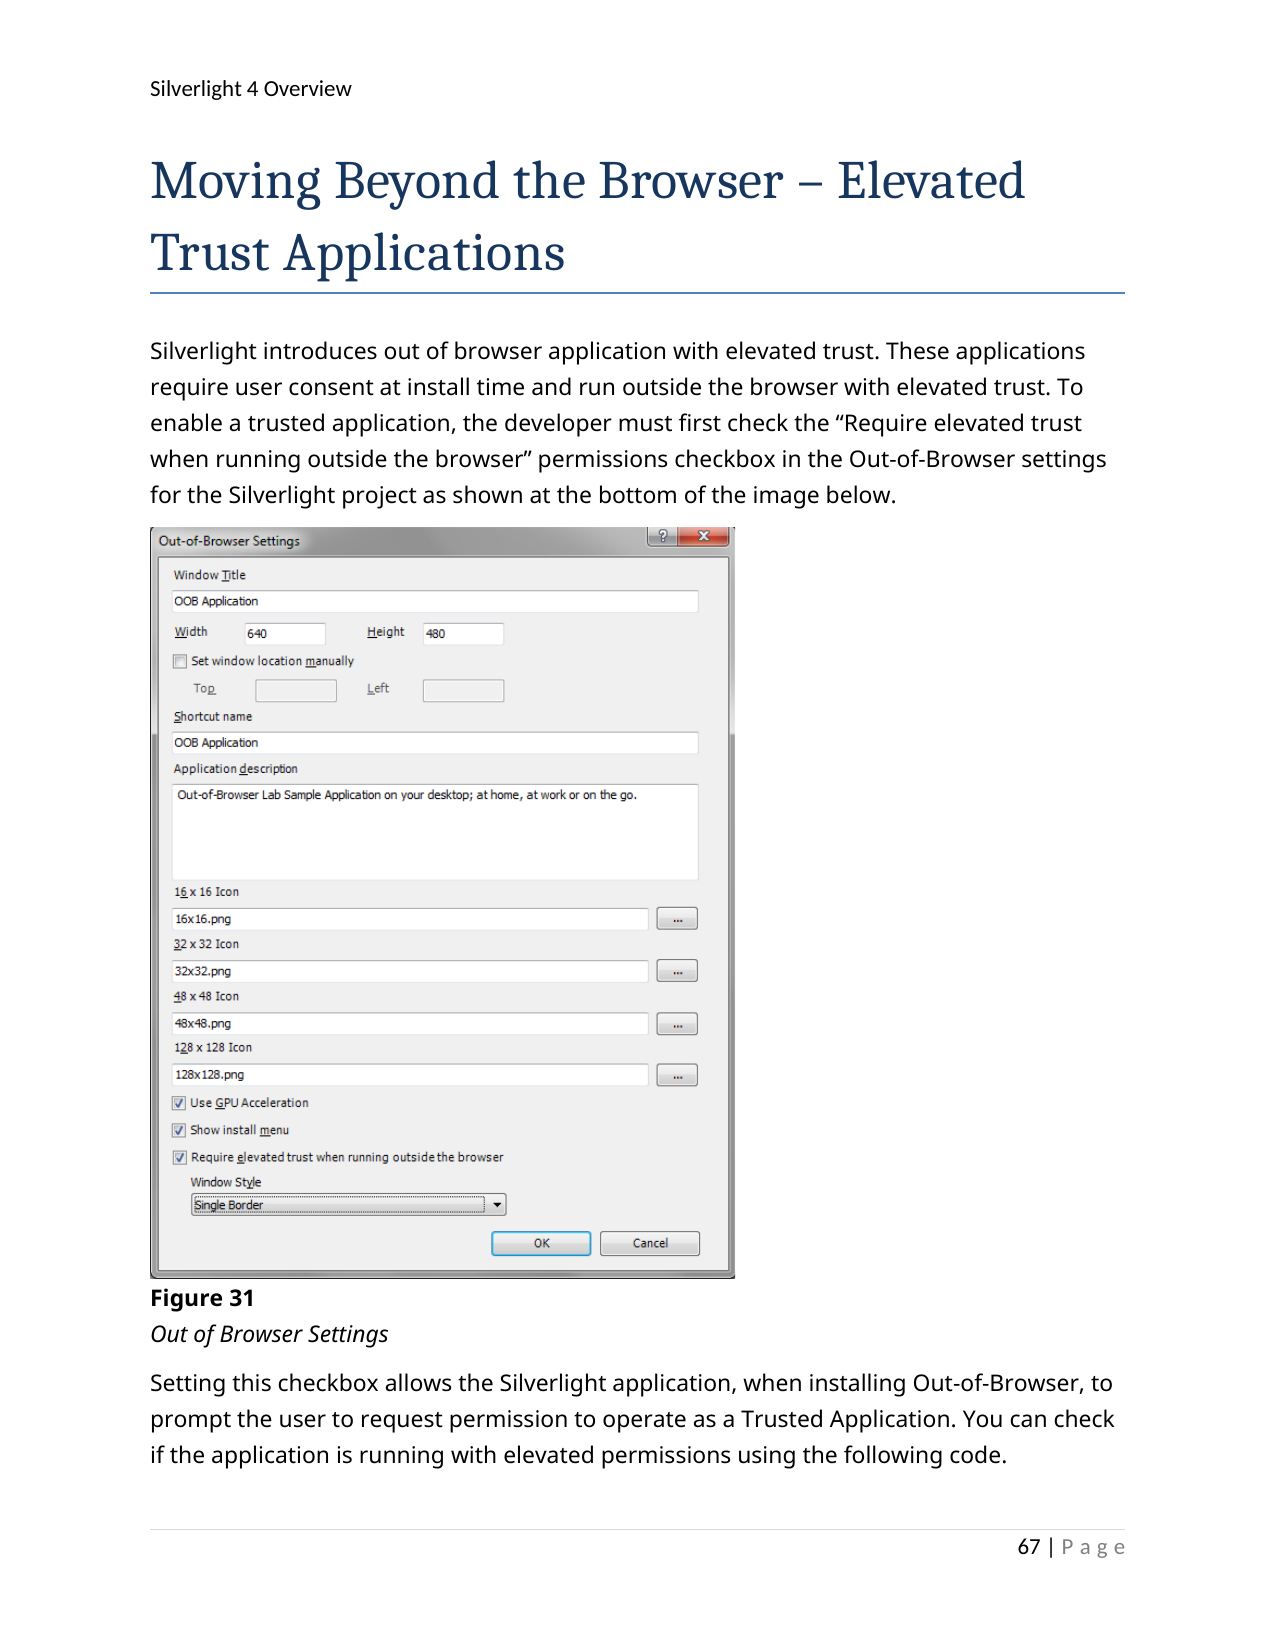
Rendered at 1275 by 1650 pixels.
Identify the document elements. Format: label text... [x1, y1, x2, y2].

text Figure 31 [150, 1282, 1125, 1313]
text Out of Browser Settings [150, 1318, 1125, 1349]
picture [150, 527, 736, 1279]
text Setting this checkbox allows the Silverlight application, when installing Out-of-Browser, to prompt the user to request permission to operate as a Trusted Application. You can check if the application is running with elevated permissions using the following code. [150, 1367, 1125, 1470]
text Silverlight introduces out of browser application with elevated trust. These applications require user consent at install time and run outside the browser with elevated trust. To enable a trusted application, the developer must first check the “Require elevated trust when running outside the browser” permissions checkbox in the Out-of-Browser settings for the Silverlight project as shown at the bottom of the image below. [150, 335, 1125, 510]
